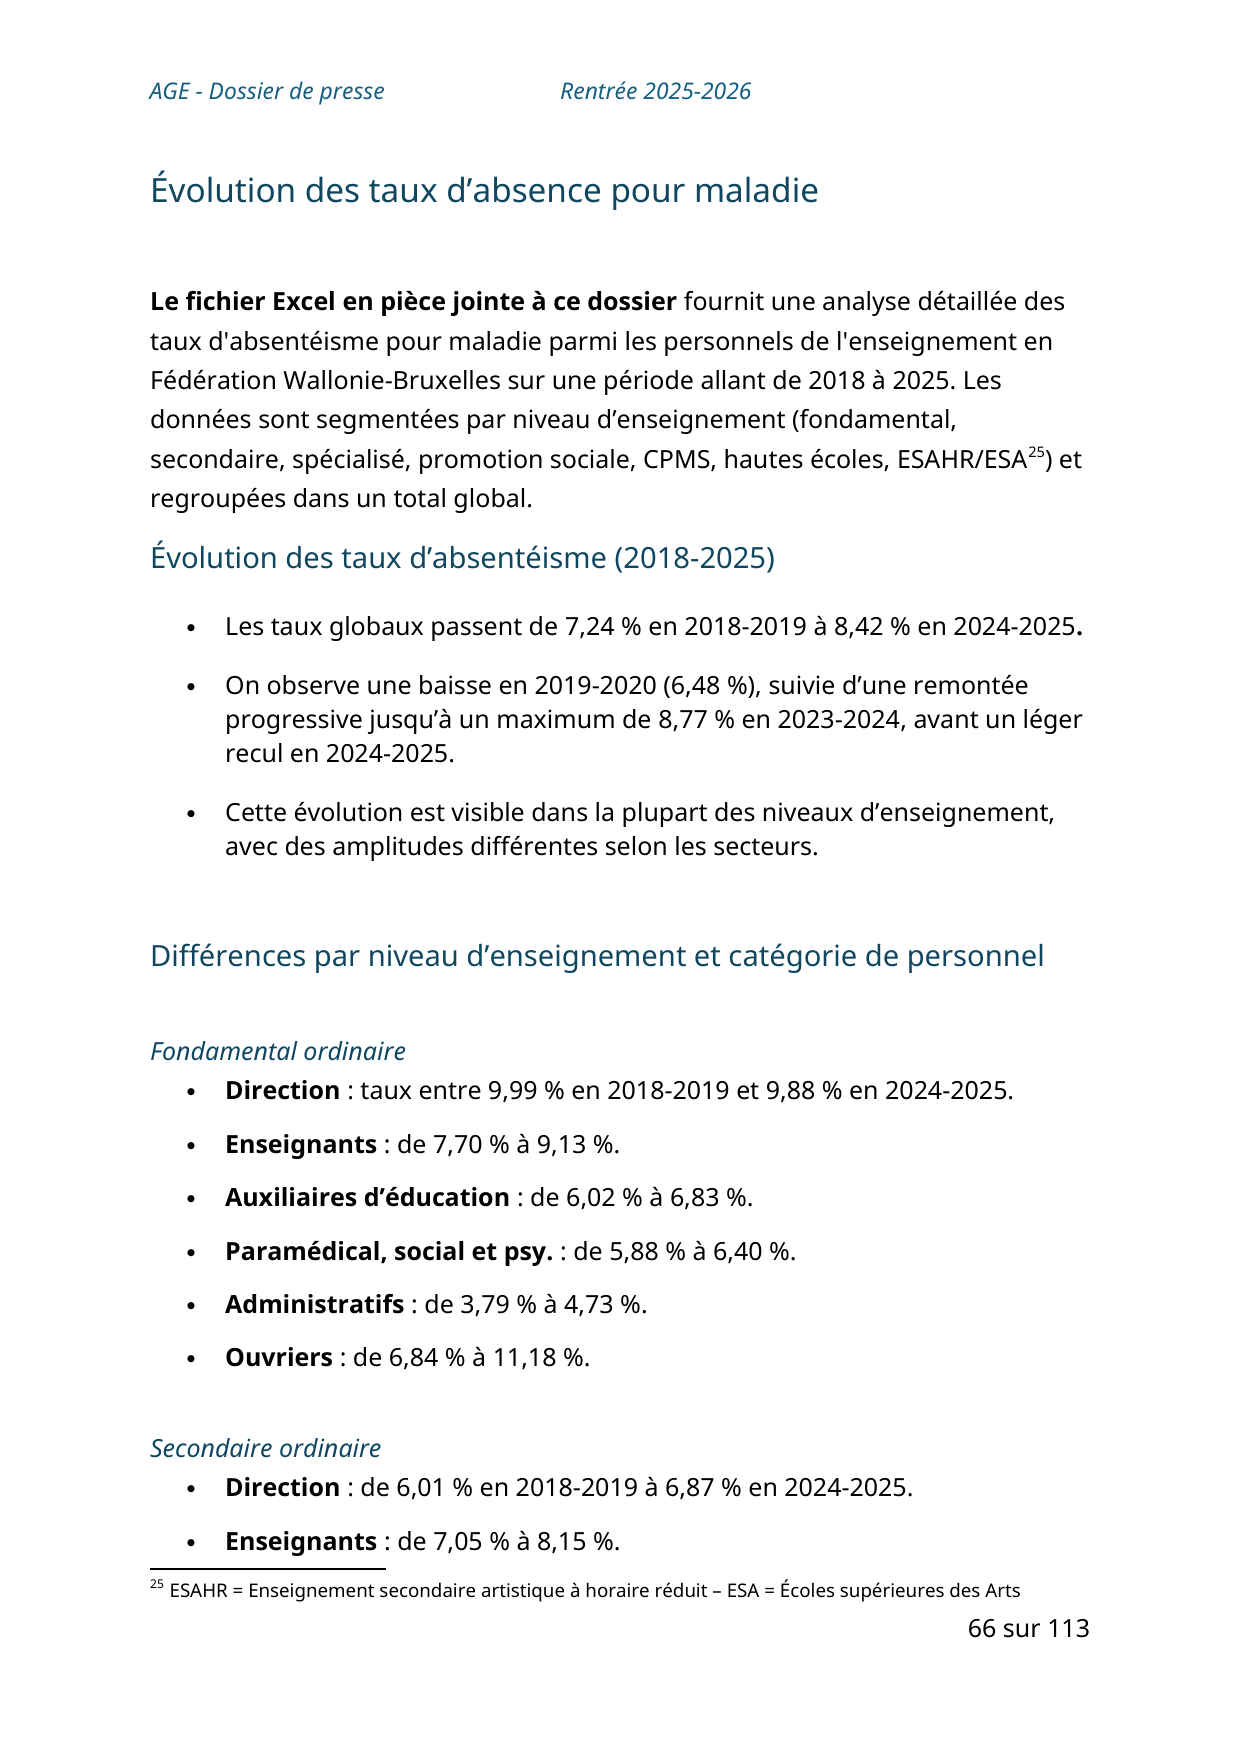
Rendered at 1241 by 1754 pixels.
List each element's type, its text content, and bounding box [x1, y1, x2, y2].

list Enseignants : de 7,70 % à 9,13 %. [187, 1126, 1090, 1160]
list Ouvriers : de 6,84 % à 11,18 %. [187, 1340, 1090, 1411]
list Auxiliaires d’éducation : de 6,02 % à 6,83 %. [187, 1180, 1090, 1214]
list Direction : de 6,01 % en 2018-2019 à 6,87 % en 2024-2025. [187, 1470, 1090, 1504]
list Administratifs : de 3,79 % à 4,73 %. [187, 1287, 1090, 1321]
list Direction : taux entre 9,99 % en 2018-2019 et 9,88 % en 2024-2025. [187, 1073, 1090, 1107]
subtitle Évolution des taux d’absence pour maladie [150, 167, 1090, 212]
list Paramédical, social et psy. : de 5,88 % à 6,40 %. [187, 1233, 1090, 1267]
list Cette évolution est visible dans la plupart des niveaux d’enseignement, avec des amplitudes différentes selon les secteurs. [187, 794, 1090, 863]
subtitle Évolution des taux d’absentéisme (2018-2025) [150, 537, 1090, 577]
subtitle Fondamental ordinaire [150, 1033, 1090, 1067]
text Le fichier Excel en pièce jointe à ce dossier fournit une analyse détaillée des taux d'absentéisme pour maladie parmi les personnels de l'enseignement en Fédération Wallonie-Bruxelles sur une période allant de 2018 à 2025. Les données sont segmentées par niveau d’enseignement (fondamental, secondaire, spécialisé, promotion sociale, CPMS, hautes écoles, ESAHR/ESA) et regroupées dans un total global. [150, 284, 1090, 515]
list Enseignants : de 7,05 % à 8,15 %. [187, 1523, 1090, 1557]
list Les taux globaux passent de 7,24 % en 2018-2019 à 8,42 % en 2024-2025. [187, 608, 1090, 642]
subtitle Différences par niveau d’enseignement et catégorie de personnel [150, 935, 1090, 975]
list On observe une baisse en 2019-2020 (6,48 %), suivie d’une remontée progressive jusqu’à un maximum de 8,77 % en 2023-2024, avant un léger recul en 2024-2025. [187, 667, 1090, 769]
subtitle Secondaire ordinaire [150, 1430, 1090, 1464]
